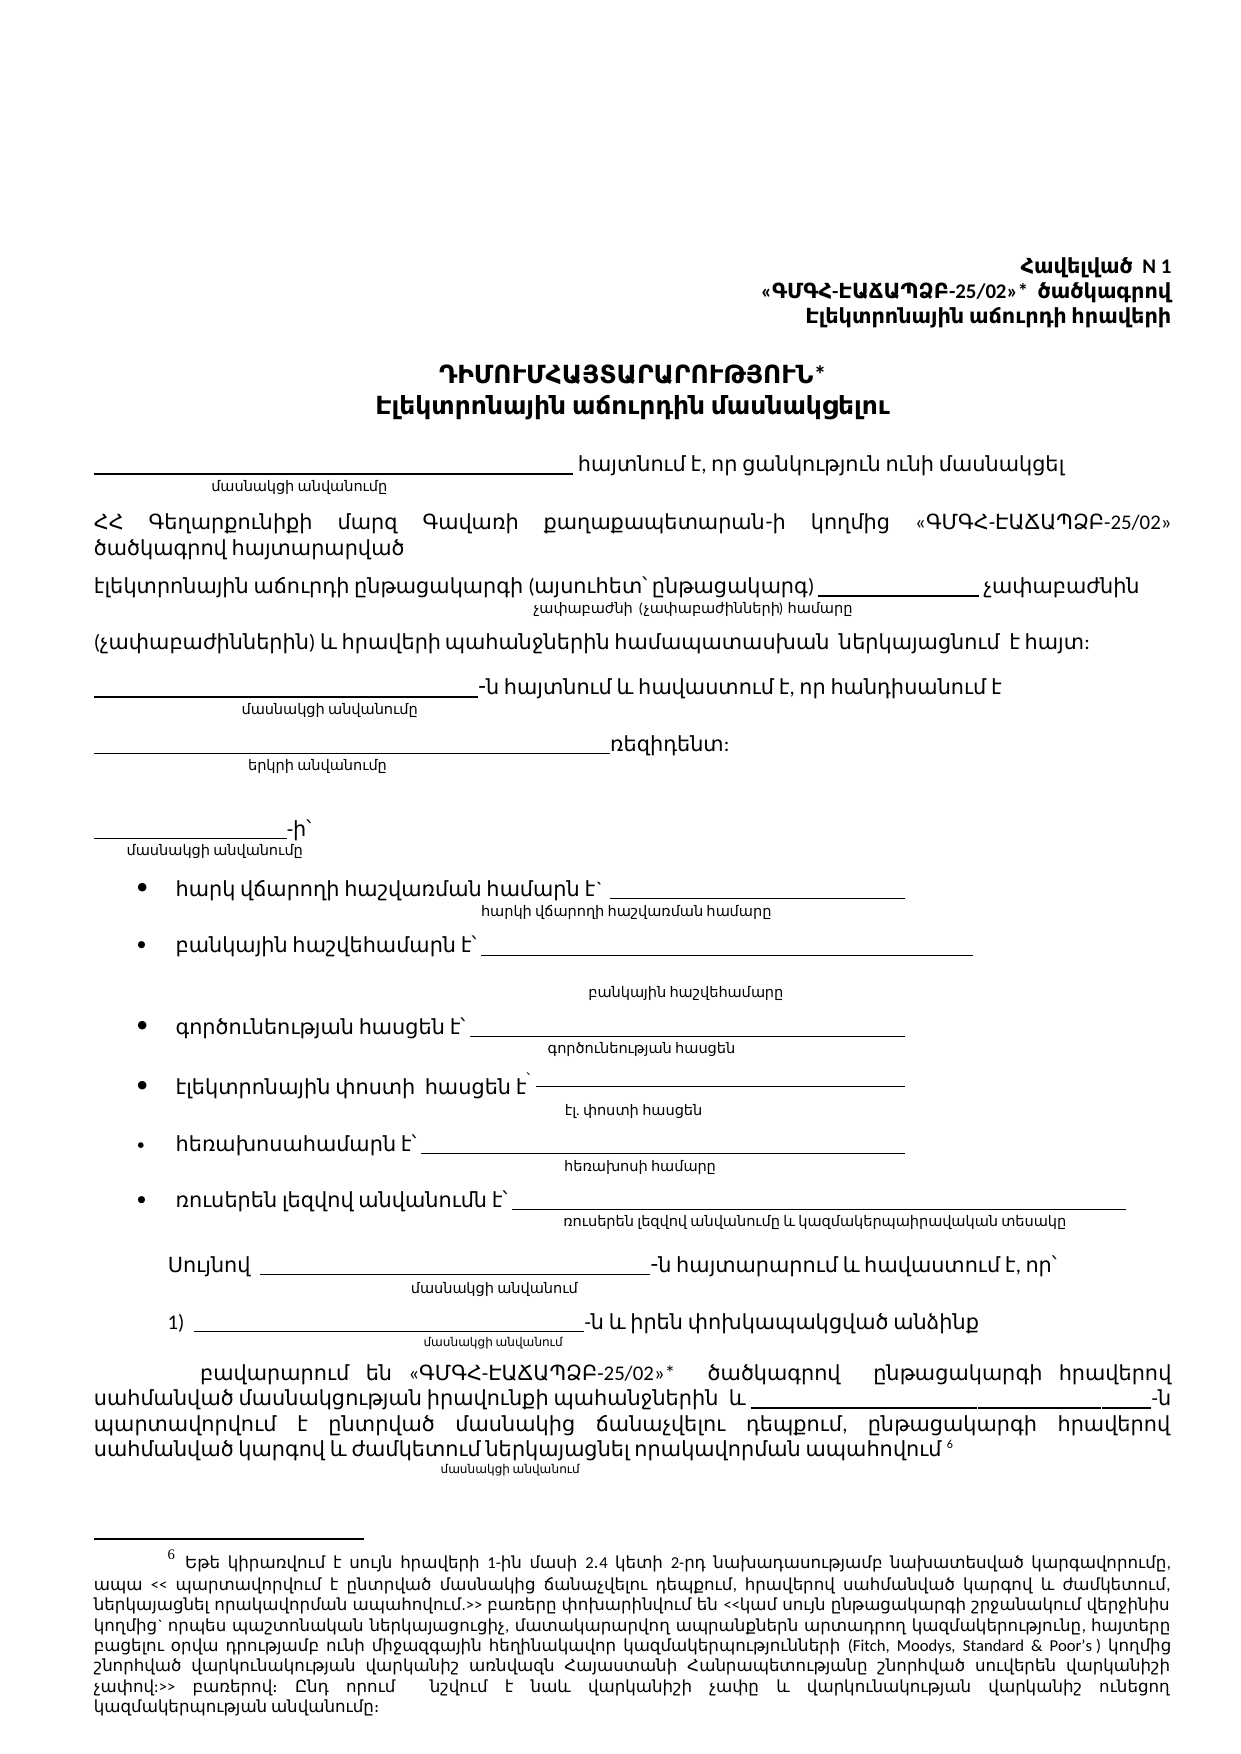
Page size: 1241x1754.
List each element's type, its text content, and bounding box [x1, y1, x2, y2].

subtitle Էլեկտրոնային աճուրդին մասնակցելու [94, 390, 1171, 421]
text չափաբաժնի (չափաբաժինների) համարը [94, 599, 1171, 629]
text էլ. փոստի հասցեն [94, 1101, 1171, 1131]
text հեռախոսի համարը [462, 1157, 1171, 1187]
text հայտնում է, որ ցանկություն ունի մասնակցել [94, 451, 1171, 477]
text հարկի վճարողի հաշվառման համարը [94, 902, 1171, 933]
text մասնակցի անվանումը [94, 477, 1171, 507]
text «ԳՄԳՀ-ԷԱՃԱՊՁԲ-25/02»* ծածկագրով [94, 278, 1171, 304]
list ռուսերեն լեզվով անվանումն է՝ [138, 1187, 1171, 1213]
list հեռախոսահամարն է՝ [138, 1131, 1171, 1157]
text 1) -ն և իրեն փոխկապակցված անձինք [94, 1309, 1171, 1335]
text Էլեկտրոնային աճուրդի հրավերի [94, 304, 1171, 329]
text մասնակցի անվանում [94, 1462, 1171, 1487]
text մասնակցի անվանում [94, 1335, 1171, 1360]
text -ն հայտնում և հավաստում է, որ հանդիսանում է [94, 670, 1171, 701]
list էլեկտրոնային փոստի հասցեն է՝ [138, 1070, 1171, 1101]
text ԴԻՄՈՒՄՀԱՅՏԱՐԱՐՈՒԹՅՈՒՆ* [94, 360, 1171, 390]
text մասնակցի անվանումը [94, 701, 1171, 731]
text ռեզիդենտ: [94, 731, 1171, 756]
list հարկ վճարողի հաշվառման համարն է` [138, 872, 1171, 902]
text բանկային հաշվեհամարը [94, 983, 1171, 1014]
text ՀՀ Գեղարքունիքի մարզ Գավառի քաղաքապետարան-ի կողմից «ԳՄԳՀ-ԷԱՃԱՊՁԲ-25/02» ծածկագրով հայտարարված [94, 507, 1171, 561]
text երկրի անվանումը [94, 756, 1171, 787]
text էլեկտրոնային աճուրդի ընթացակարգի (այսուհետ՝ ընթացակարգ) չափաբաժնին [94, 573, 1171, 599]
text մասնակցի անվանում [94, 1279, 1171, 1309]
text մասնակցի անվանումը [94, 841, 1171, 872]
list գործունեության հասցեն է՝ [138, 1014, 1171, 1040]
text (չափաբաժիններին) և հրավերի պահանջներին համապատասխան ներկայացնում է հայտ: [94, 629, 1171, 655]
text ռուսերեն լեզվով անվանումը և կազմակերպաիրավական տեսակը [94, 1213, 1171, 1243]
text գործունեության հասցեն [94, 1040, 1171, 1070]
text բավարարում են «ԳՄԳՀ-ԷԱՃԱՊՁԲ-25/02»* ծածկագրով ընթացակարգի հրավերով սահմանված մասնակցության իրավունքի պահանջներին և -ն պարտավորվում է ընտրված մասնակից ճանաչվելու դեպքում, ընթացակարգի հրավերով սահմանված կարգով և ժամկետում ներկայացնել որակավորման ապահովում [94, 1360, 1171, 1462]
text Հավելված N 1 [94, 253, 1171, 278]
text Սույնով -ն հայտարարում և հավաստում է, որ՝ [94, 1248, 1171, 1279]
list բանկային հաշվեհամարն է՝ [138, 933, 1171, 983]
text -ի՝ [94, 816, 1171, 841]
